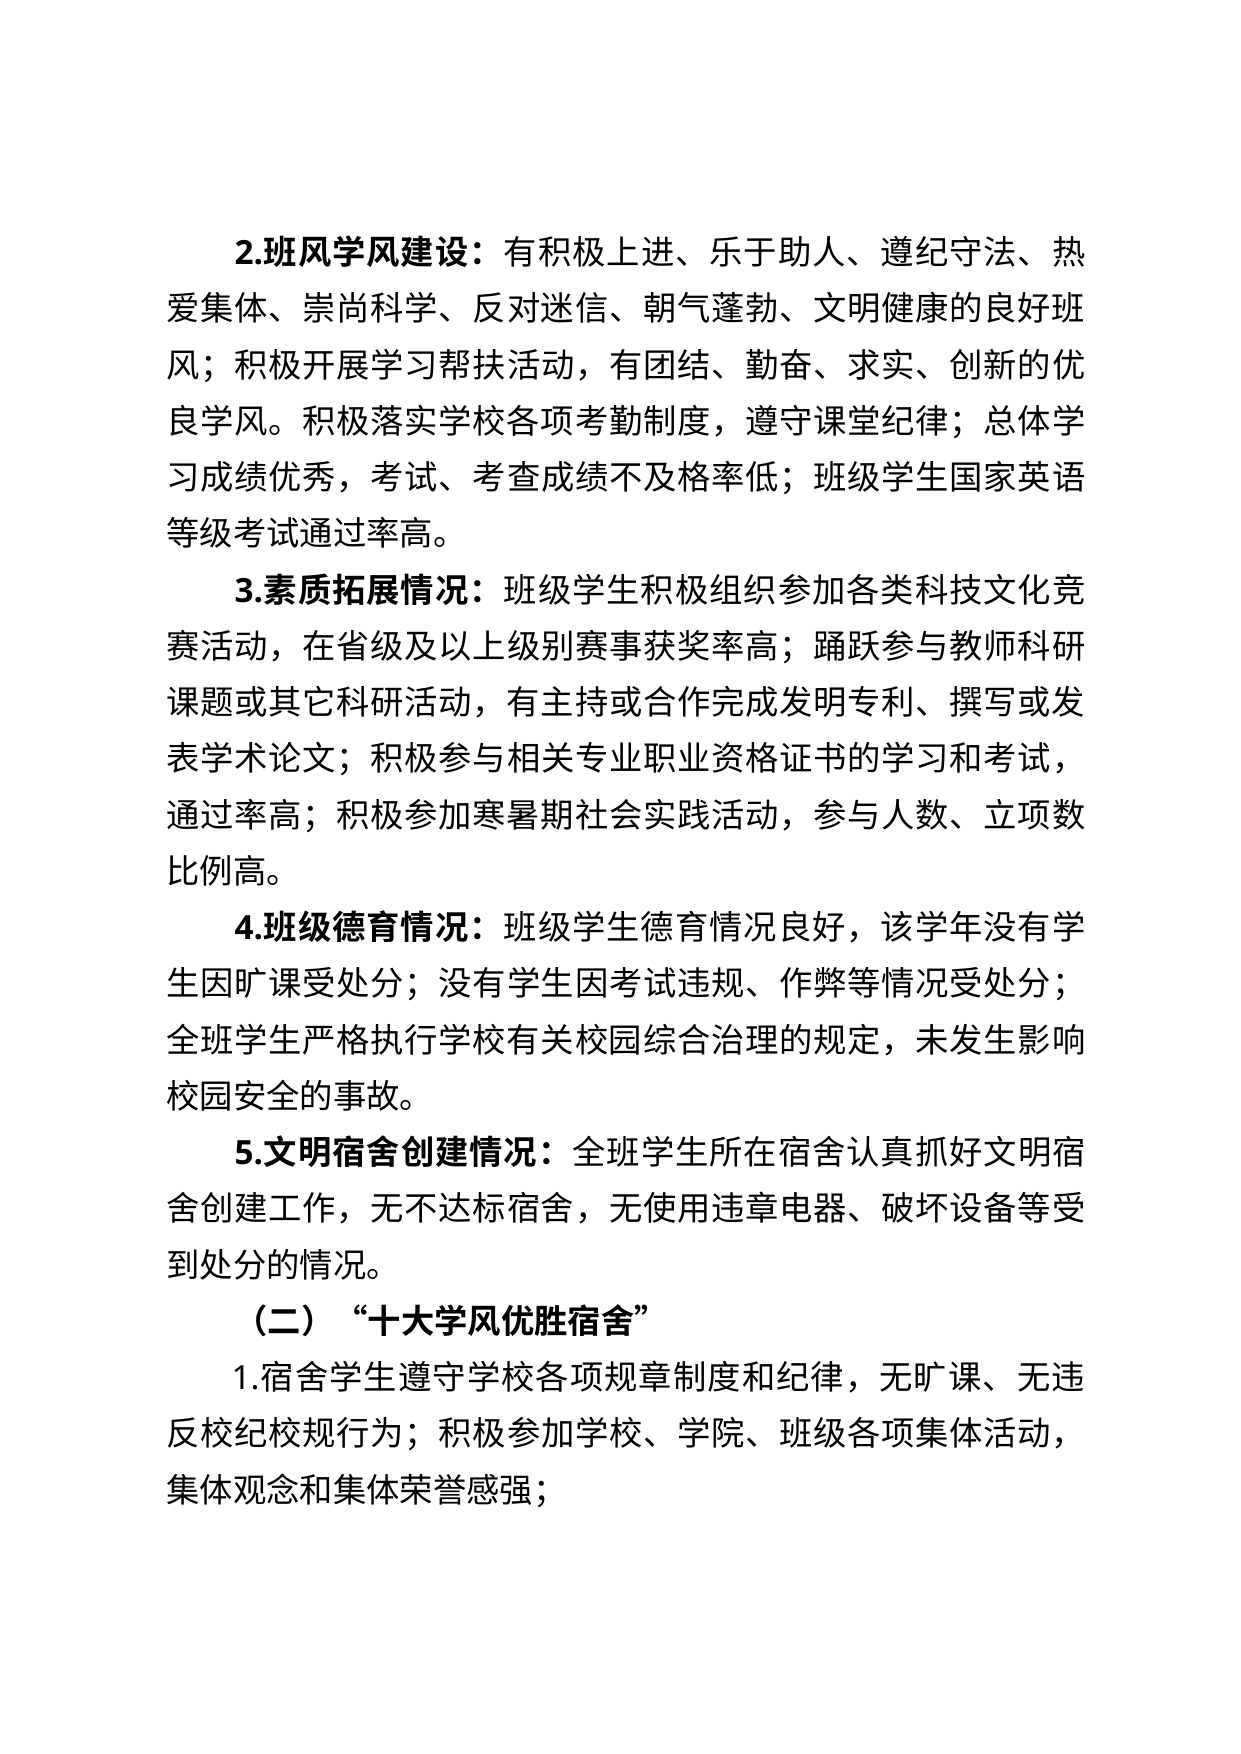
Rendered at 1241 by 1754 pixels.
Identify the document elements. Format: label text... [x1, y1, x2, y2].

text 4.班级德育情况：班级学生德育情况良好，该学年没有学生因旷课受处分；没有学生因考试违规、作弊等情况受处分；全班学生严格执行学校有关校园综合治理的规定，未发生影响校园安全的事故。 [166, 894, 1086, 1119]
text 3.素质拓展情况：班级学生积极组织参加各类科技文化竞赛活动，在省级及以上级别赛事获奖率高；踊跃参与教师科研课题或其它科研活动，有主持或合作完成发明专利、撰写或发表学术论文；积极参与相关专业职业资格证书的学习和考试，通过率高；积极参加寒暑期社会实践活动，参与人数、立项数比例高。 [166, 557, 1086, 894]
text 5.文明宿舍创建情况：全班学生所在宿舍认真抓好文明宿舍创建工作，无不达标宿舍，无使用违章电器、破坏设备等受到处分的情况。 [166, 1119, 1086, 1288]
text （二）“十大学风优胜宿舍” [166, 1288, 1086, 1344]
text 2.班风学风建设：有积极上进、乐于助人、遵纪守法、热爱集体、崇尚科学、反对迷信、朝气蓬勃、文明健康的良好班风；积极开展学习帮扶活动，有团结、勤奋、求实、创新的优良学风。积极落实学校各项考勤制度，遵守课堂纪律；总体学习成绩优秀，考试、考查成绩不及格率低；班级学生国家英语等级考试通过率高。 [166, 219, 1086, 557]
text 1.宿舍学生遵守学校各项规章制度和纪律，无旷课、无违反校纪校规行为；积极参加学校、学院、班级各项集体活动，集体观念和集体荣誉感强； [166, 1344, 1086, 1513]
